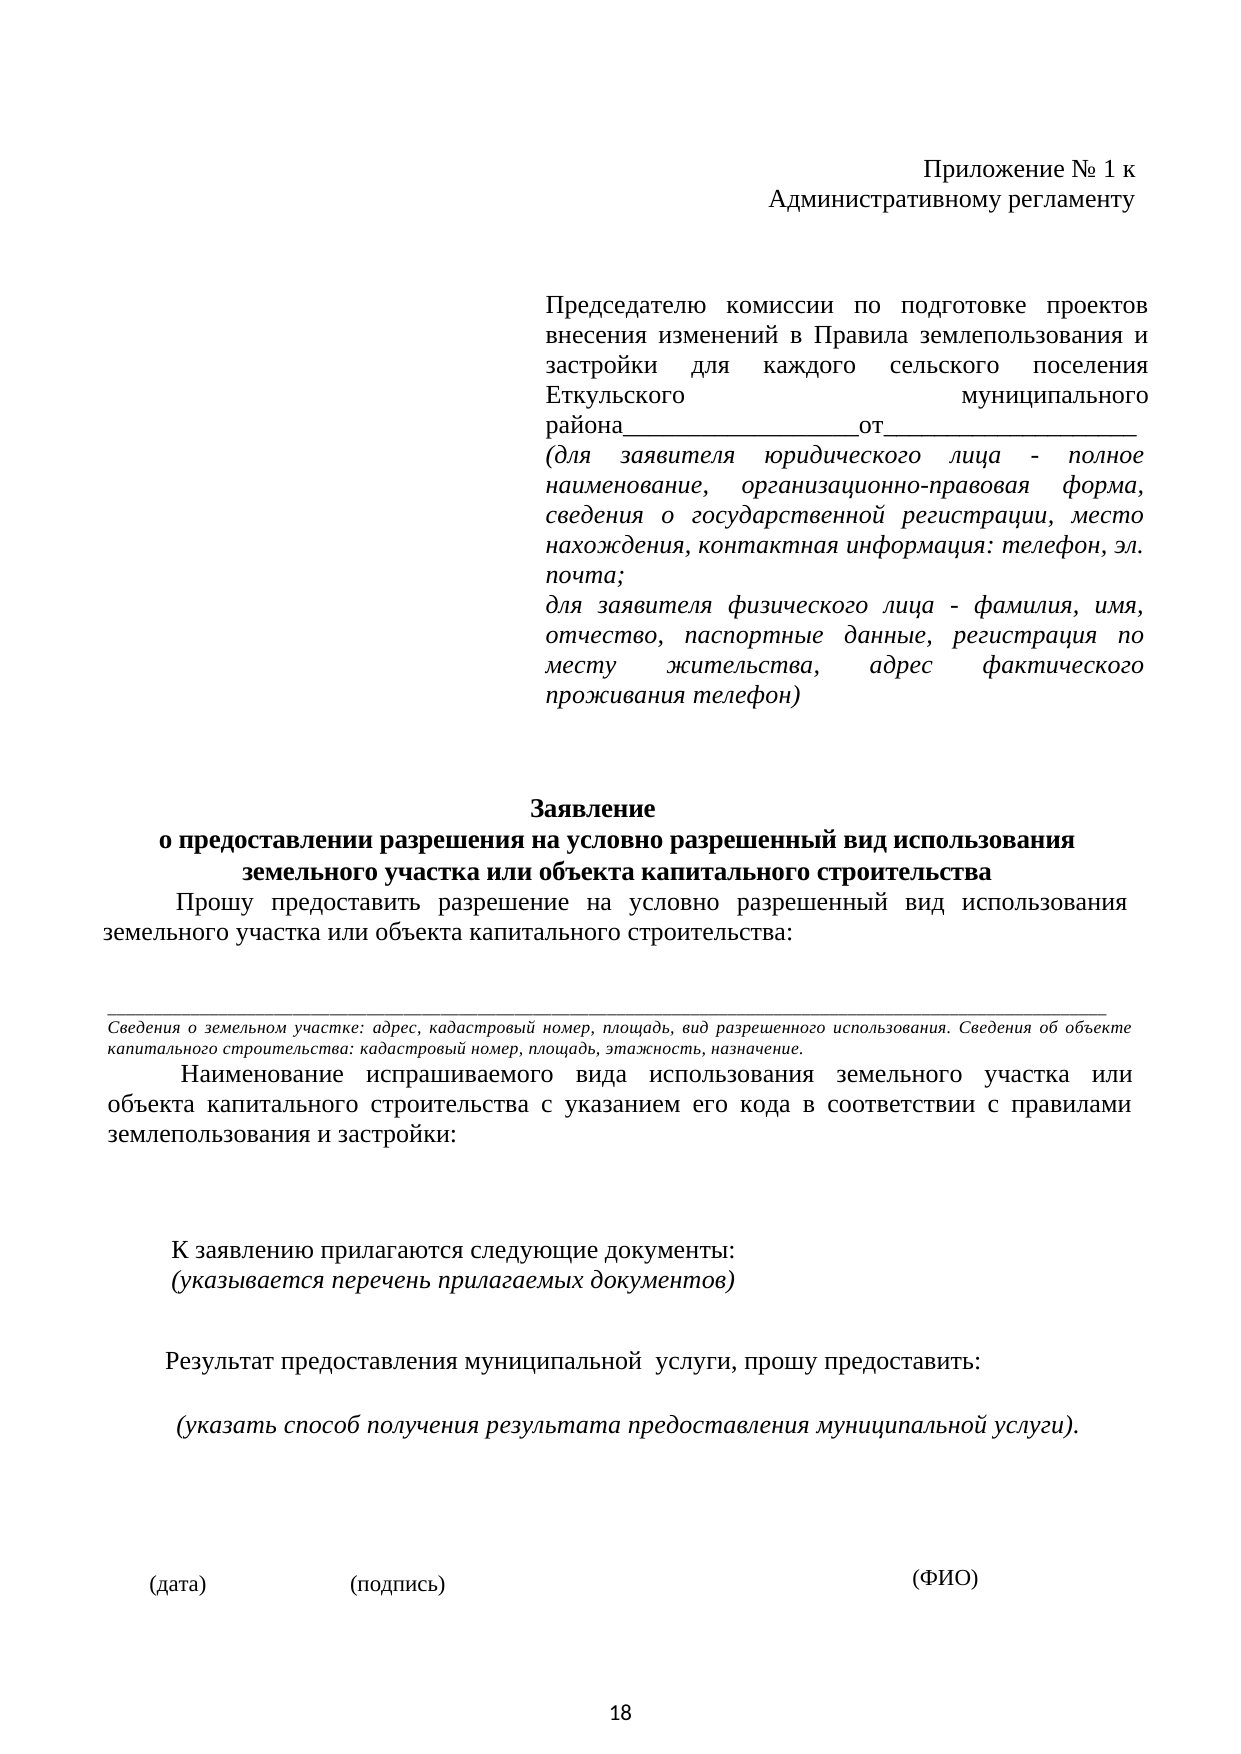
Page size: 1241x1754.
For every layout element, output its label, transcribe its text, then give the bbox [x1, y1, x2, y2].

text Результат предоставления муниципальной услуги, прошу предоставить: [92, 1345, 1121, 1375]
text (указать способ получения результата предоставления муниципальной услуги). [87, 1409, 1117, 1439]
text Председателю комиссии по подготовке проектов внесения изменений в Правила землепользования и застройки для каждого сельского поселения Еткульского муниципального района__________________от [545, 289, 1149, 439]
text (указывается перечень прилагаемых документов) [98, 1264, 1129, 1294]
text Заявление [530, 792, 1133, 823]
text для заявителя физического лица - фамилия, имя, отчество, паспортные данные, регистрация по месту жительства, адрес фактического проживания телефон) [545, 589, 1145, 709]
text Наименование испрашиваемого вида использования земельного участка или объекта капитального строительства с указанием его кода в соответствии с правилами землепользования и застройки: [107, 1058, 1134, 1148]
text о предоставлении разрешения на условно разрешенный вид использования земельного участка или объекта капитального строительства [101, 823, 1133, 886]
text (ФИО) [912, 1564, 979, 1591]
text (дата) (подпись) [149, 1570, 446, 1597]
text К заявлению прилагаются следующие документы: [98, 1234, 1129, 1264]
text ____________________________________________________________________________________________________________ [107, 997, 1134, 1017]
text (для заявителя юридического лица - полное наименование, организационно-правовая форма, сведения о государственной регистрации, место нахождения, контактная информация: телефон, эл. почта; [545, 439, 1145, 589]
text Приложение № 1 к Административному регламенту [704, 153, 1135, 213]
text Прошу предоставить разрешение на условно разрешенный вид использования земельного участка или объекта капитального строительства: [103, 886, 1129, 946]
text Сведения о земельном участке: адрес, кадастровый номер, площадь, вид разрешенного использования. Сведения об объекте капитального строительства: кадастровый номер, площадь, этажность, назначение. [107, 1017, 1134, 1058]
